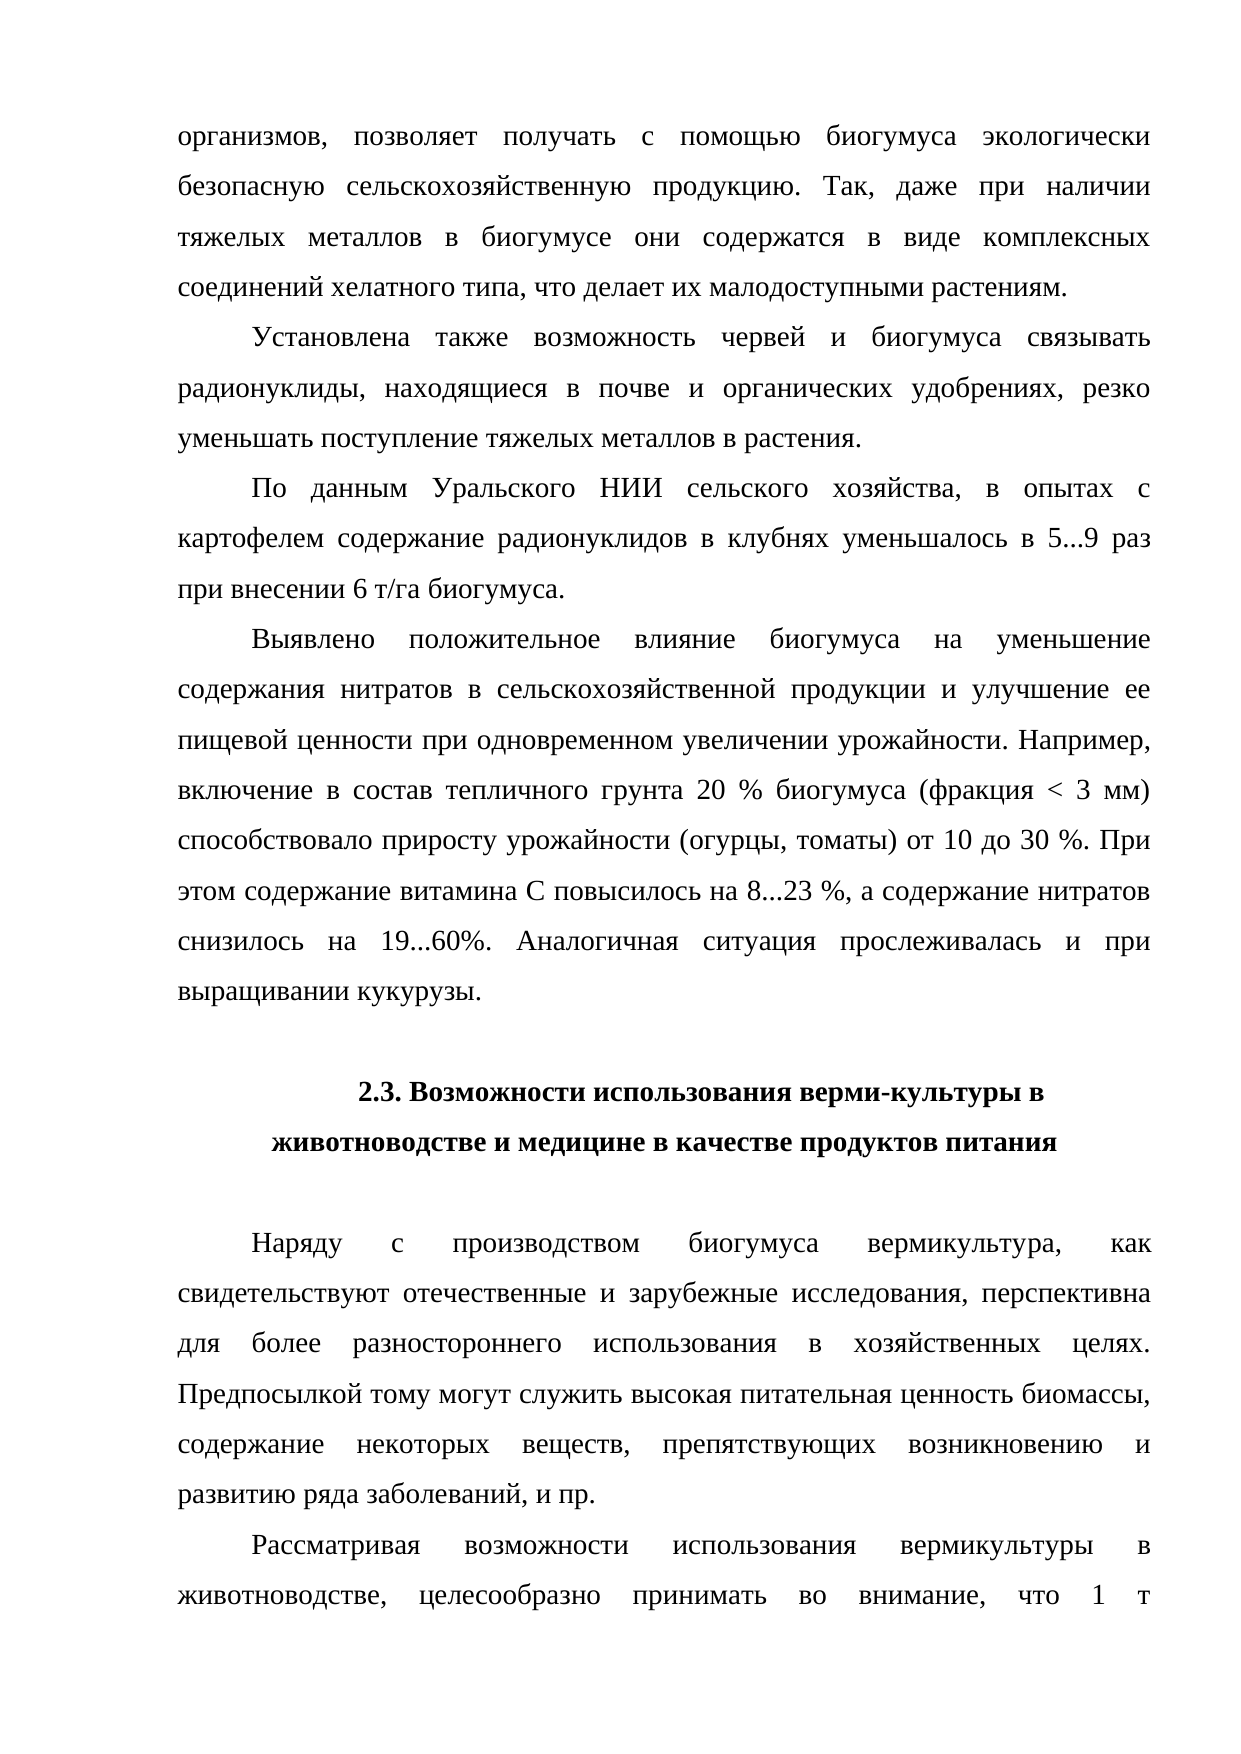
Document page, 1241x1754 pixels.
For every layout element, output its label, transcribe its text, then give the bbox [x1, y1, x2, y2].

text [177, 118, 1152, 303]
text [177, 1527, 1152, 1611]
text Выявлено положительное влияние биогумуса на уменьшение содержания нитратов в сельскохозяйственной продукции и улучшение ее пищевой ценности при одновременном увеличении урожайности. Например, включение в состав тепличного грунта 20 % биогумуса (фракция < 3 мм) способствовало приросту урожайности (огурцы, томаты) от 10 до 30 %. При этом содержание витамина С повысилось на 8...23 %, а содержание нитратов снизилось на 19...60%. Аналогичная ситуация прослеживалась и при выращивании кукурузы. [177, 621, 1152, 1007]
text Наряду с производством биогумуса вермикультуpa, как свидетельствуют отечественные и зарубежные исследования, перспективна для более разностороннего использования в хозяйственных целях. Предпосылкой тому могут служить высокая питательная ценность биомассы, содержание некоторых веществ, препятствующих возникновению и развитию ряда заболеваний, и пр. [177, 1225, 1152, 1510]
text Установлена также возможность червей и биогумуса связывать радионуклиды, находящиеся в почве и органических удобрениях, резко уменьшать поступление тяжелых металлов в растения. [177, 319, 1152, 453]
text 2.3. Возможности использования верми-культуры в животноводстве и медицине в качестве продуктов питания [177, 1074, 1152, 1158]
text По данным Уральского НИИ сельского хозяйства, в опытах с картофелем содержание радионуклидов в клубнях уменьшалось в 5...9 раз при внесении 6 т/га биогумуса. [177, 470, 1152, 604]
